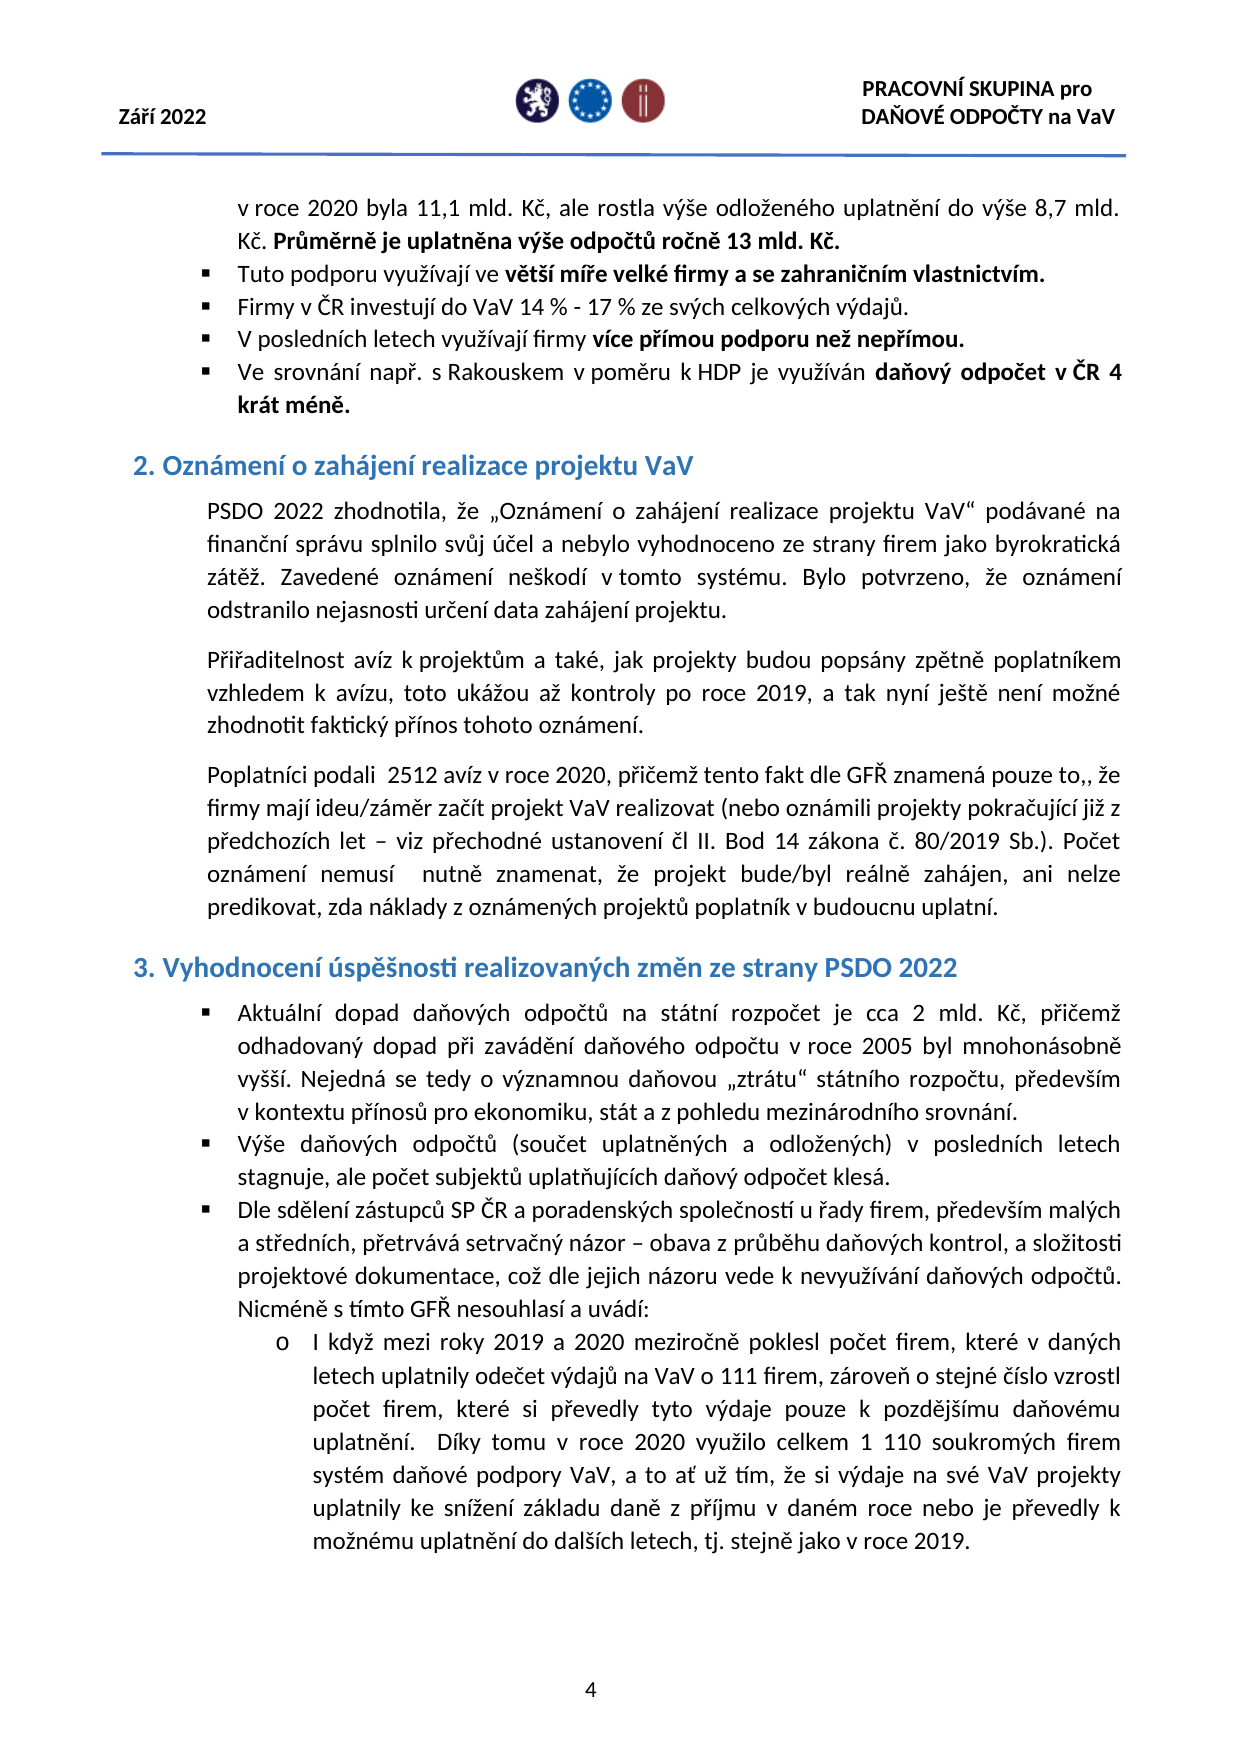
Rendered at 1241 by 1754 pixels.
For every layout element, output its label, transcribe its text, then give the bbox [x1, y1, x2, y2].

list Aktuální dopad daňových odpočtů na státní rozpočet je cca 2 mld. Kč, přičemž odhadovaný dopad při zavádění daňového odpočtu v roce 2005 byl mnohonásobně vyšší. Nejedná se tedy o významnou daňovou „ztrátu“ státního rozpočtu, především v kontextu přínosů pro ekonomiku, stát a z pohledu mezinárodního srovnání. [200, 997, 1122, 1126]
text PSDO 2022 zhodnotila, že „Oznámení o zahájení realizace projektu VaV“ podávané na finanční správu splnilo svůj účel a nebylo vyhodnoceno ze strany firem jako byrokratická zátěž. Zavedené oznámení neškodí v tomto systému. Bylo potvrzeno, že oznámení odstranilo nejasnosti určení data zahájení projektu. [207, 496, 1122, 625]
list V posledních letech využívají firmy více přímou podporu než nepřímou. [200, 324, 1122, 354]
text Přiřaditelnost avíz k projektům a také, jak projekty budou popsány zpětně poplatníkem vzhledem k avízu, toto ukážou až kontroly po roce 2019, a tak nyní ještě není možné zhodnotit faktický přínos tohoto oznámení. [207, 644, 1122, 740]
list Tuto podporu využívají ve větší míře velké firmy a se zahraničním vlastnictvím. [200, 258, 1122, 288]
subtitle Oznámení o zahájení realizace projektu VaV [133, 447, 1122, 483]
picture [515, 78, 665, 124]
text Poplatníci podali 2512 avíz v roce 2020, přičemž tento fakt dle GFŘ znamená pouze to,, že firmy mají ideu/záměr začít projekt VaV realizovat (nebo oznámili projekty pokračující již z předchozích let – viz přechodné ustanovení čl II. Bod 14 zákona č. 80/2019 Sb.). Počet oznámení nemusí nutně znamenat, že projekt bude/byl reálně zahájen, ani nelze predikovat, zda náklady z oznámených projektů poplatník v budoucnu uplatní. [207, 759, 1122, 921]
list Výše daňových odpočtů (součet uplatněných a odložených) v posledních letech stagnuje, ale počet subjektů uplatňujících daňový odpočet klesá. [200, 1129, 1122, 1192]
subtitle Vyhodnocení úspěšnosti realizovaných změn ze strany PSDO 2022 [133, 949, 1122, 984]
list I když mezi roky 2019 a 2020 meziročně poklesl počet firem, které v daných letech uplatnily odečet výdajů na VaV o 111 firem, zároveň o stejné číslo vzrostl počet firem, které si převedly tyto výdaje pouze k pozdějšímu daňovému uplatnění. Díky tomu v roce 2020 využilo celkem 1 110 soukromých firem systém daňové podpory VaV, a to ať už tím, že si výdaje na své VaV projekty uplatnily ke snížení základu daně z příjmu v daném roce nebo je převedly k možnému uplatnění do dalších letech, tj. stejně jako v roce 2019. [275, 1326, 1122, 1555]
list Dle sdělení zástupců SP ČR a poradenských společností u řady firem, především malých a středních, přetrvává setrvačný názor – obava z průběhu daňových kontrol, a složitosti projektové dokumentace, což dle jejich názoru vede k nevyužívání daňových odpočtů. Nicméně s tímto GFŘ nesouhlasí a uvádí: [200, 1194, 1122, 1324]
list Ve srovnání např. s Rakouskem v poměru k HDP je využíván daňový odpočet v ČR 4 krát méně. [200, 357, 1122, 420]
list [200, 192, 1122, 255]
list Firmy v ČR investují do VaV 14 % - 17 % ze svých celkových výdajů. [200, 291, 1122, 321]
